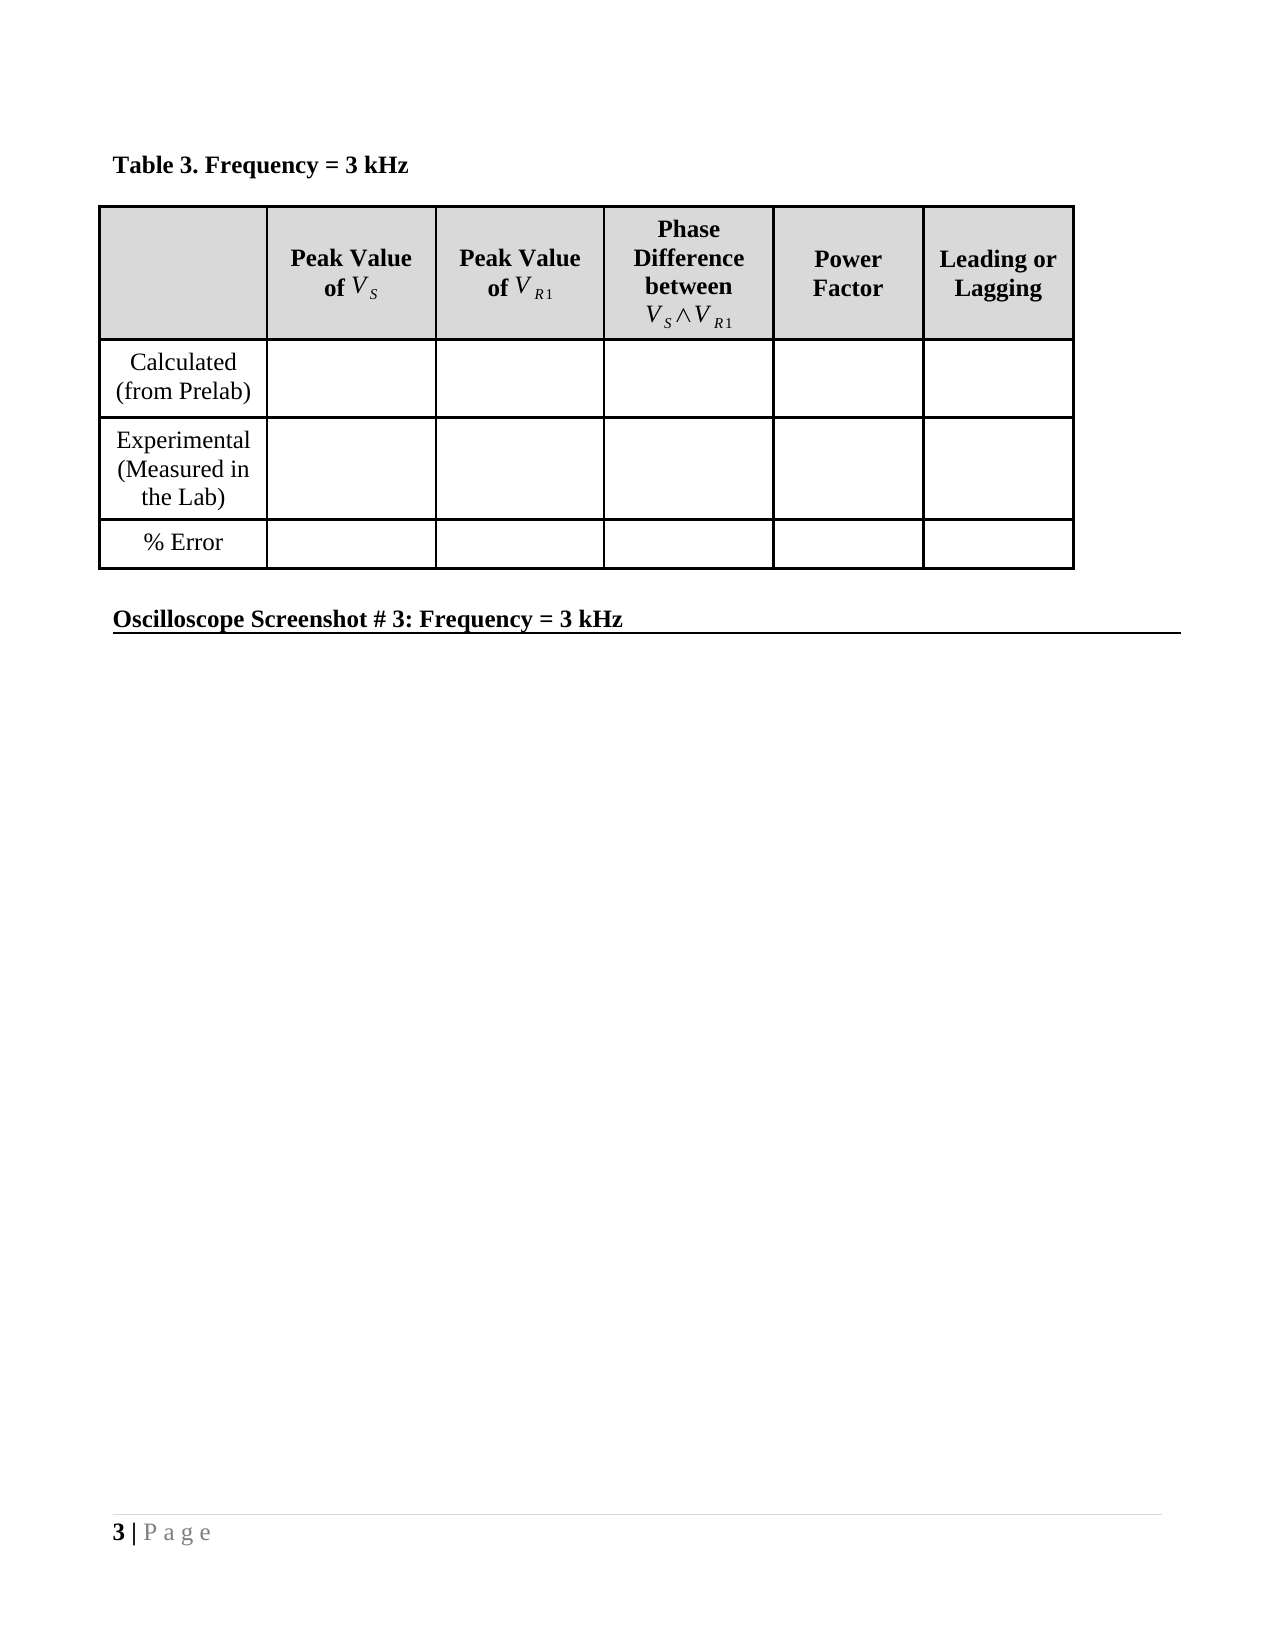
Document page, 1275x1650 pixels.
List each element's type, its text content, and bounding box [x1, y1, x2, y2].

table_cell [775, 341, 922, 416]
table_header Leading or Lagging [925, 208, 1072, 338]
table_header Peak Value of [268, 208, 435, 338]
table_header Phase Difference between [605, 208, 772, 338]
text Oscilloscope Screenshot # 3: Frequency = 3 kHz [112, 604, 1162, 632]
text Table 3. Frequency = 3 kHz [112, 150, 1162, 179]
table_cell Calculated (from Prelab) [101, 341, 266, 416]
table_cell [925, 419, 1072, 517]
table_cell [268, 419, 435, 517]
table_cell [268, 521, 435, 567]
table_header Peak Value of [437, 208, 603, 338]
table_cell % Error [101, 521, 266, 567]
table_cell [605, 341, 772, 416]
table_cell [268, 341, 435, 416]
table_cell [925, 521, 1072, 567]
table_header Power Factor [775, 208, 922, 338]
table_cell [925, 341, 1072, 416]
table_cell [775, 521, 922, 567]
table_cell [605, 419, 772, 517]
table_cell [605, 521, 772, 567]
table_header [101, 208, 266, 338]
table_cell [437, 521, 603, 567]
table_cell [437, 419, 603, 517]
table_cell Experimental (Measured in the Lab) [101, 419, 266, 517]
table_cell [775, 419, 922, 517]
table_cell [437, 341, 603, 416]
